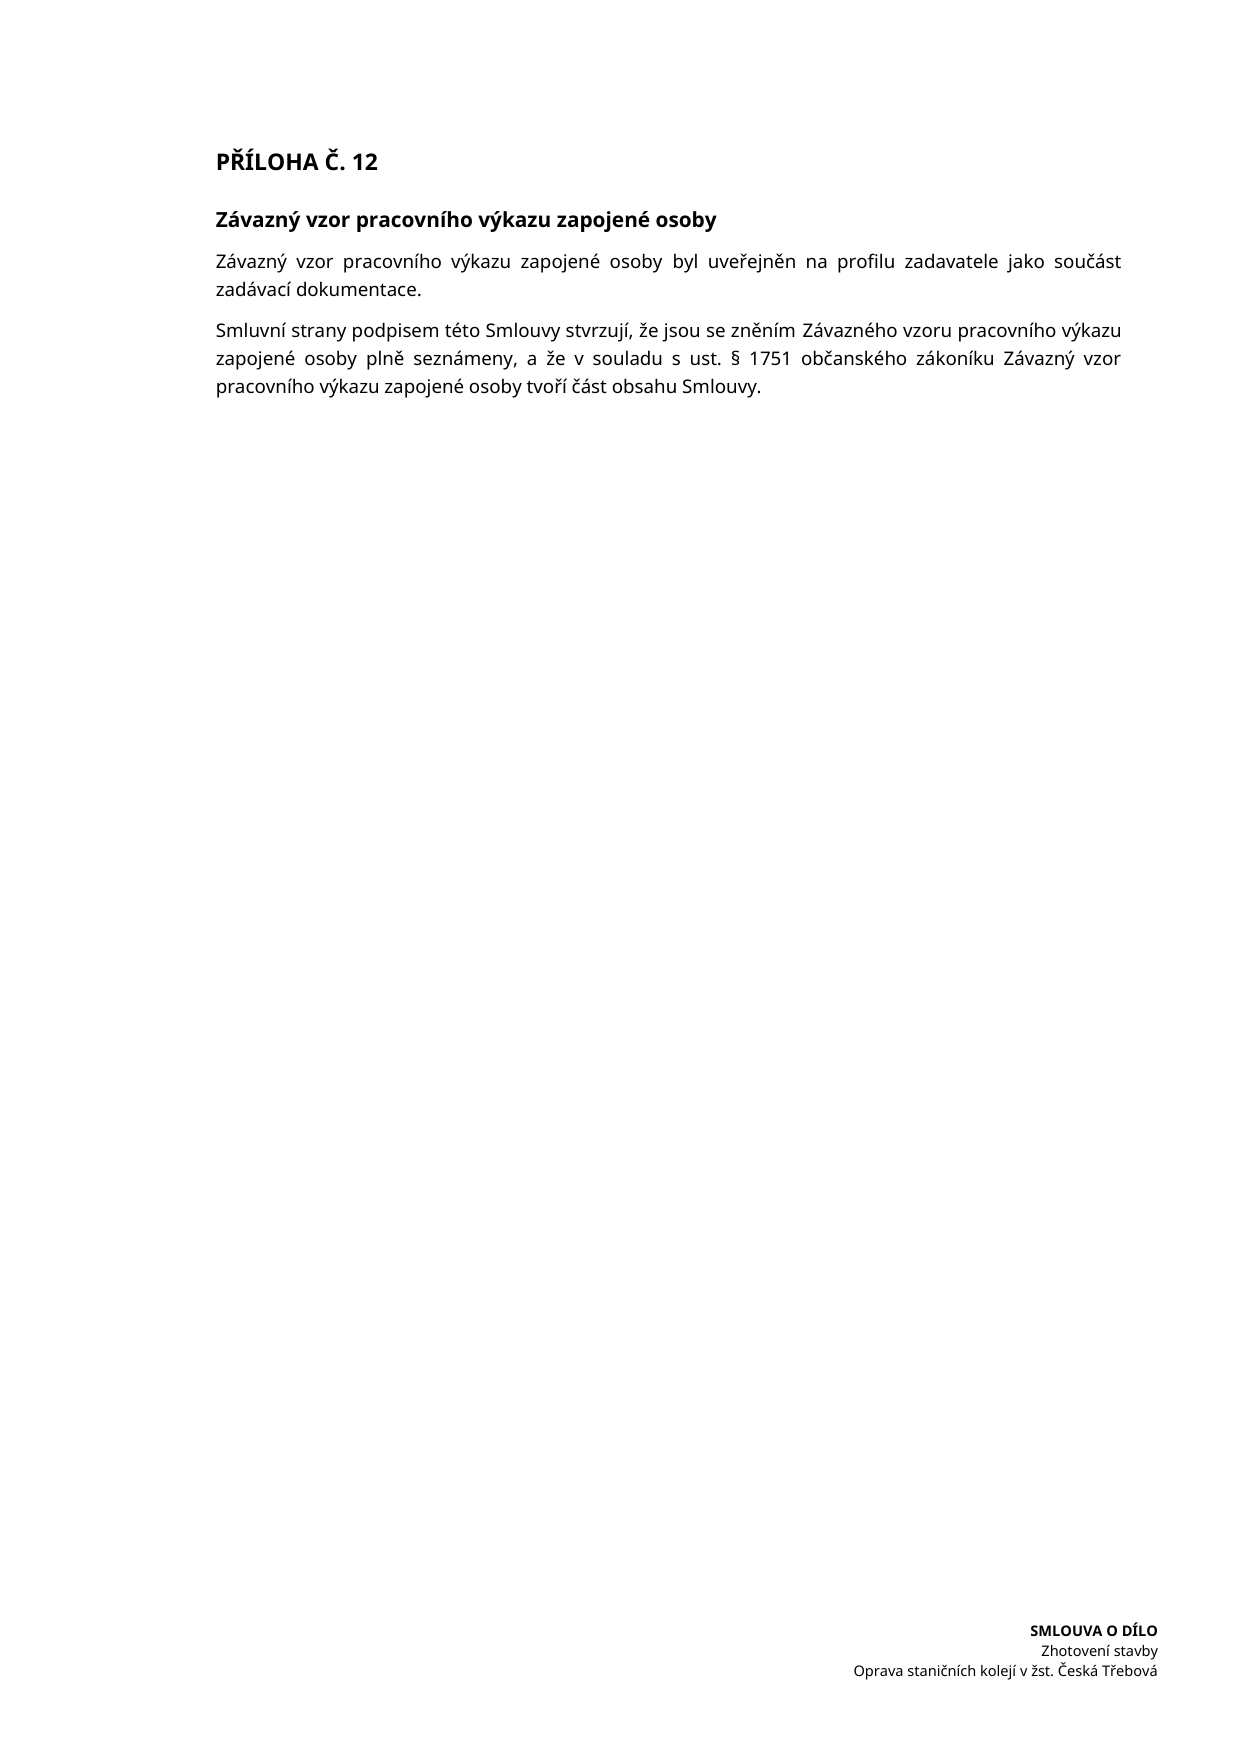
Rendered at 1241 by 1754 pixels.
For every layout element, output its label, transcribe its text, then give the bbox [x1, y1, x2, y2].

text Smluvní strany podpisem této Smlouvy stvrzují, že jsou se zněním Závazného vzoru pracovního výkazu zapojené osoby plně seznámeny, a že v souladu s ust. § 1751 občanského zákoníku Závazný vzor pracovního výkazu zapojené osoby tvoří část obsahu Smlouvy. [216, 317, 1122, 399]
text Závazný vzor pracovního výkazu zapojené osoby [216, 205, 1122, 233]
text Příloha č. 12 [216, 146, 1122, 177]
text Závazný vzor pracovního výkazu zapojené osoby byl uveřejněn na profilu zadavatele jako součást zadávací dokumentace. [216, 249, 1122, 302]
